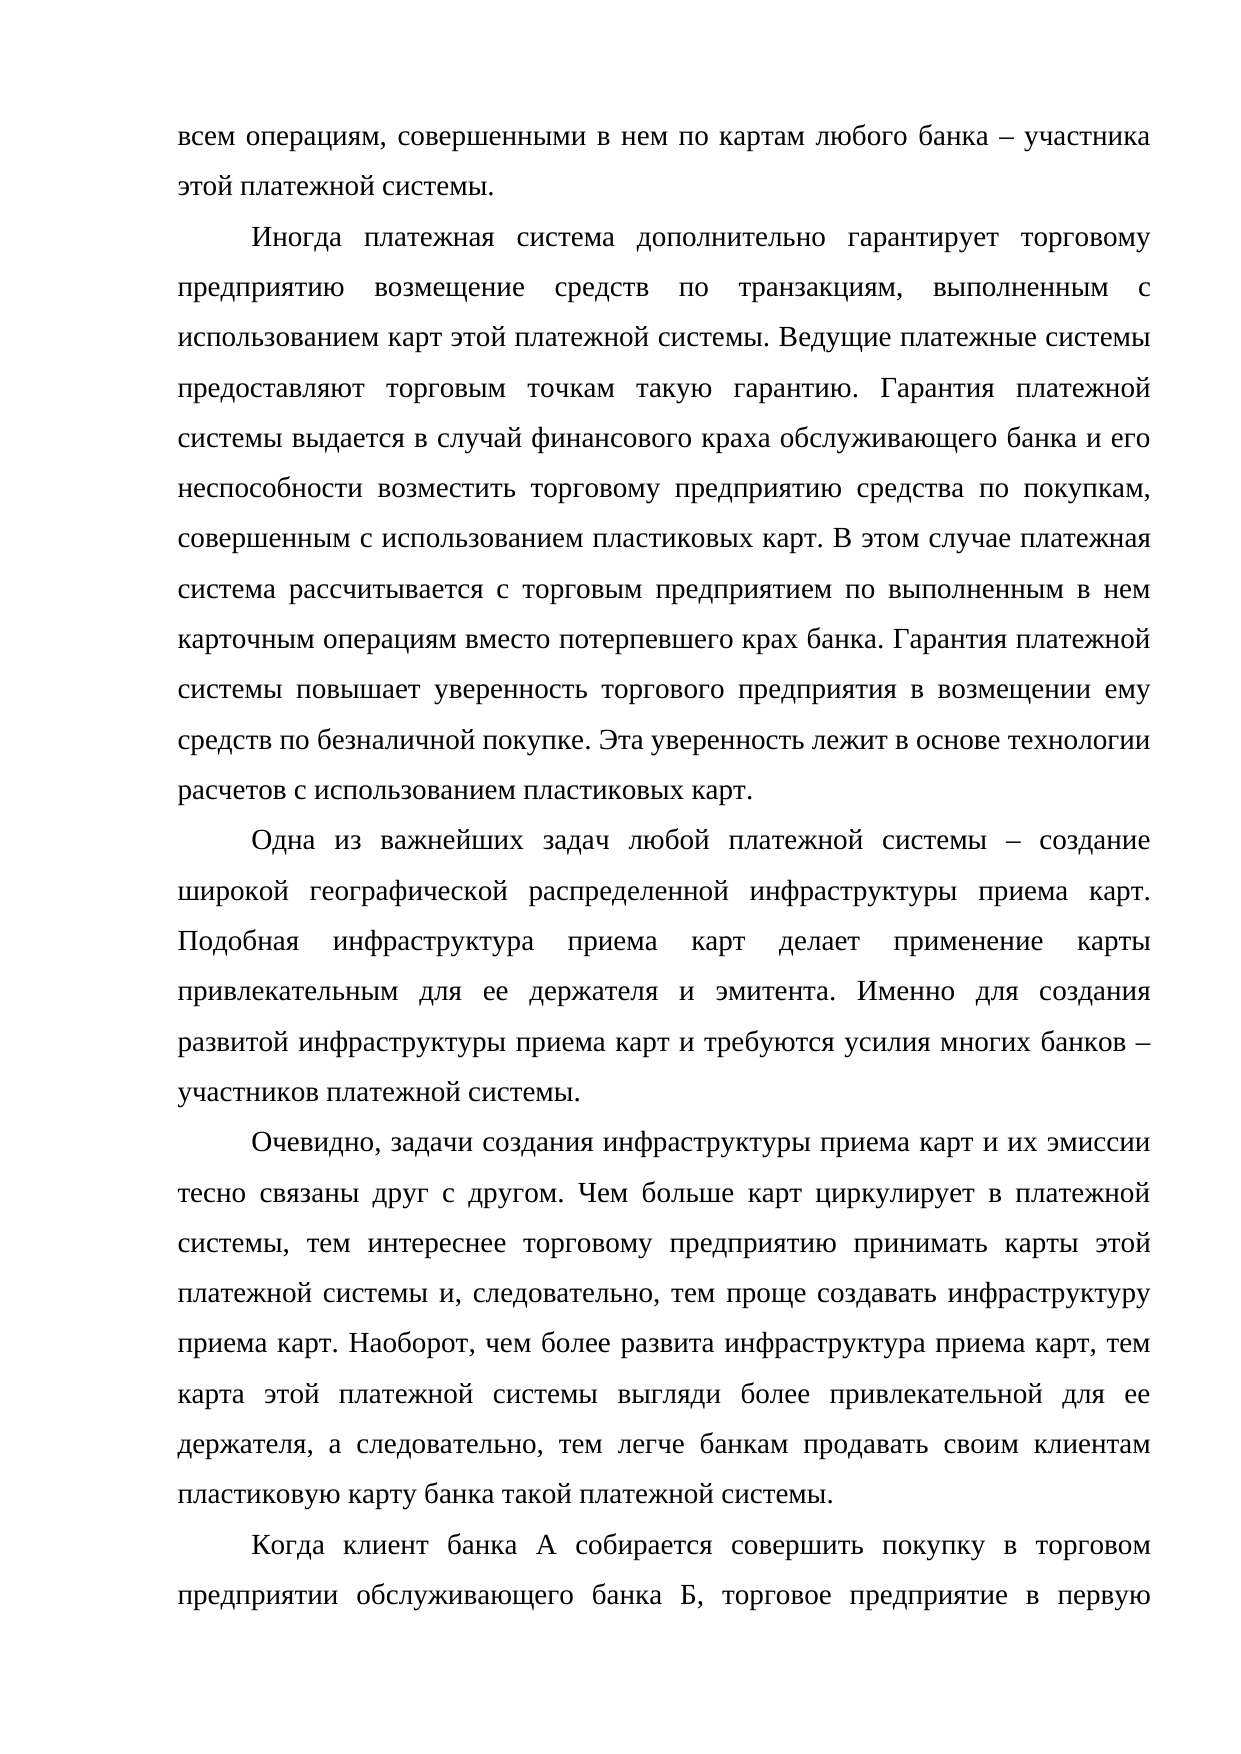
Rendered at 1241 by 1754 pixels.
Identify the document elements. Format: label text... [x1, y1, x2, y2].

text Одна из важнейших задач любой платежной системы – создание широкой географической распределенной инфраструктуры приема карт. Подобная инфраструктура приема карт делает применение карты привлекательным для ее держателя и эмитента. Именно для создания развитой инфраструктуры приема карт и требуются усилия многих банков – участников платежной системы. [177, 822, 1152, 1108]
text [177, 1527, 1152, 1611]
text Иногда платежная система дополнительно гарантирует торговому предприятию возмещение средств по транзакциям, выполненным с использованием карт этой платежной системы. Ведущие платежные системы предоставляют торговым точкам такую гарантию. Гарантия платежной системы выдается в случай финансового краха обслуживающего банка и его неспособности возместить торговому предприятию средства по покупкам, совершенным с использованием пластиковых карт. В этом случае платежная система рассчитывается с торговым предприятием по выполненным в нем карточным операциям вместо потерпевшего крах банка. Гарантия платежной системы повышает уверенность торгового предприятия в возмещении ему средств по безналичной покупке. Эта уверенность лежит в основе технологии расчетов с использованием пластиковых карт. [177, 219, 1152, 806]
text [177, 118, 1152, 202]
text Очевидно, задачи создания инфраструктуры приема карт и их эмиссии тесно связаны друг с другом. Чем больше карт циркулирует в платежной системы, тем интереснее торговому предприятию принимать карты этой платежной системы и, следовательно, тем проще создавать инфраструктуру приема карт. Наоборот, чем более развита инфраструктура приема карт, тем карта этой платежной системы выгляди более привлекательной для ее держателя, а следовательно, тем легче банкам продавать своим клиентам пластиковую карту банка такой платежной системы. [177, 1124, 1152, 1510]
